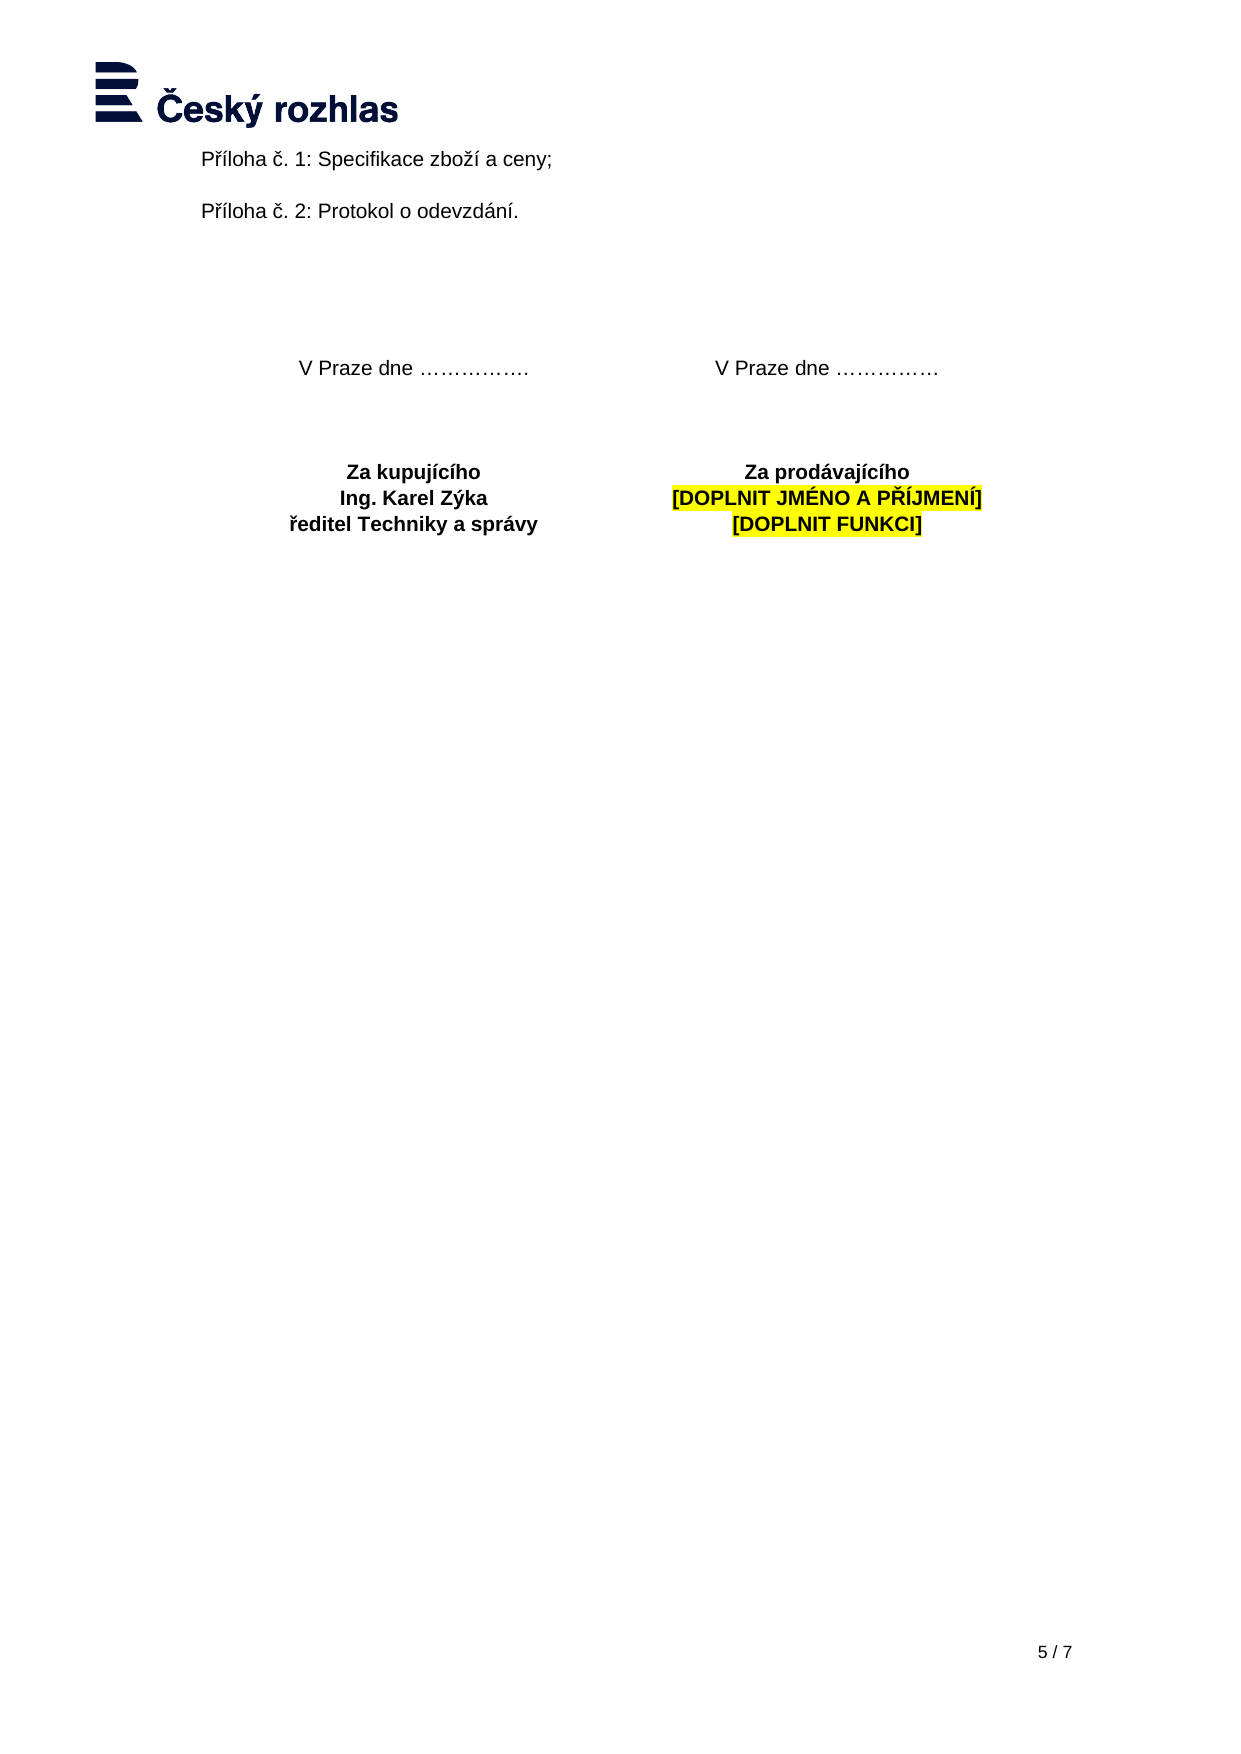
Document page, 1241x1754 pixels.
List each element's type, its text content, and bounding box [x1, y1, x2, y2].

picture [95, 62, 398, 128]
table_cell Za prodávajícího [DOPLNIT JMÉNO A PŘÍJMENÍ] [DOPLNIT FUNKCI] [621, 380, 1033, 537]
table_header V Praze dne …………… [621, 354, 1033, 380]
table_cell Za kupujícího Ing. Karel Zýka ředitel Techniky a správy [207, 380, 621, 537]
table_header V Praze dne ……………. [207, 354, 621, 380]
list Příloha č. 2: Protokol o odevzdání. [201, 198, 1072, 224]
subtitle Příloha č. 1: Specifikace zboží a ceny; [201, 146, 1072, 172]
